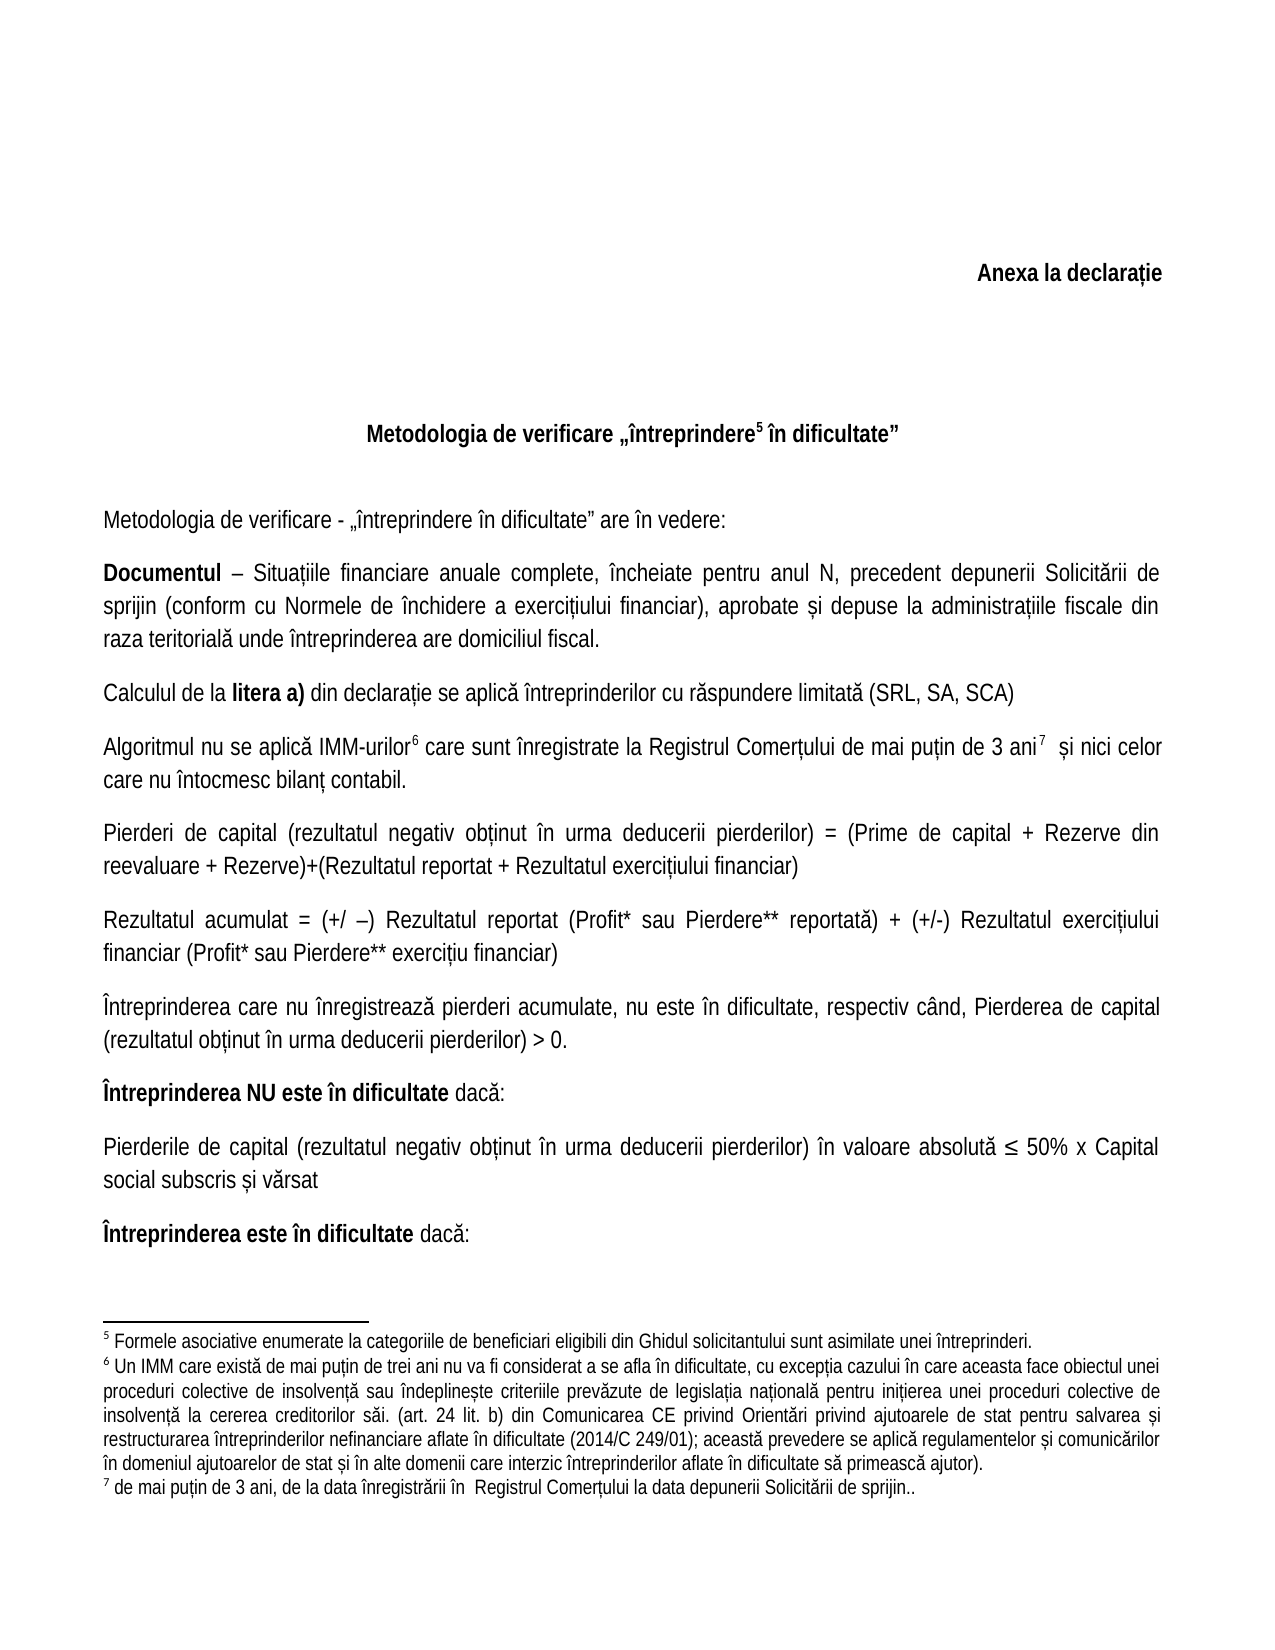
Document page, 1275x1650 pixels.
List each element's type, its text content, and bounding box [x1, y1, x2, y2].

text Documentul – Situațiile financiare anuale complete, încheiate pentru anul N, precedent depunerii Solicitării de sprijin (conform cu Normele de închidere a exercițiului financiar), aprobate și depuse la administrațiile fiscale din raza teritorială unde întreprinderea are domiciliul fiscal. [103, 558, 1162, 653]
text Algoritmul nu se aplică IMM-urilor care sunt înregistrate la Registrul Comerțului de mai puțin de 3 ani și nici celor care nu întocmesc bilanț contabil. [103, 732, 1162, 793]
text Anexa la declarație [103, 257, 1162, 286]
text Întreprinderea este în dificultate dacă: [103, 1219, 1162, 1247]
text Pierderile de capital (rezultatul negativ obținut în urma deducerii pierderilor) în valoare absolută ≤ 50% x Capital social subscris și vărsat [103, 1132, 1162, 1194]
text Metodologia de verificare - „întreprindere în dificultate” are în vedere: [103, 504, 1162, 533]
text Întreprinderea care nu înregistrează pierderi acumulate, nu este în dificultate, respectiv când, Pierderea de capital (rezultatul obținut în urma deducerii pierderilor) > 0. [103, 992, 1162, 1053]
text Întreprinderea NU este în dificultate dacă: [103, 1078, 1162, 1107]
text Rezultatul acumulat = (+/ –) Rezultatul reportat (Profit* sau Pierdere** reportată) + (+/-) Rezultatul exercițiului financiar (Profit* sau Pierdere** exercițiu financiar) [103, 905, 1162, 967]
text Pierderi de capital (rezultatul negativ obținut în urma deducerii pierderilor) = (Prime de capital + Rezerve din reevaluare + Rezerve)+(Rezultatul reportat + Rezultatul exercițiului financiar) [103, 818, 1162, 880]
text Calculul de la litera a) din declarație se aplică întreprinderilor cu răspundere limitată (SRL, SA, SCA) [103, 678, 1162, 707]
text Metodologia de verificare „întreprindere în dificultate” [103, 419, 1162, 479]
